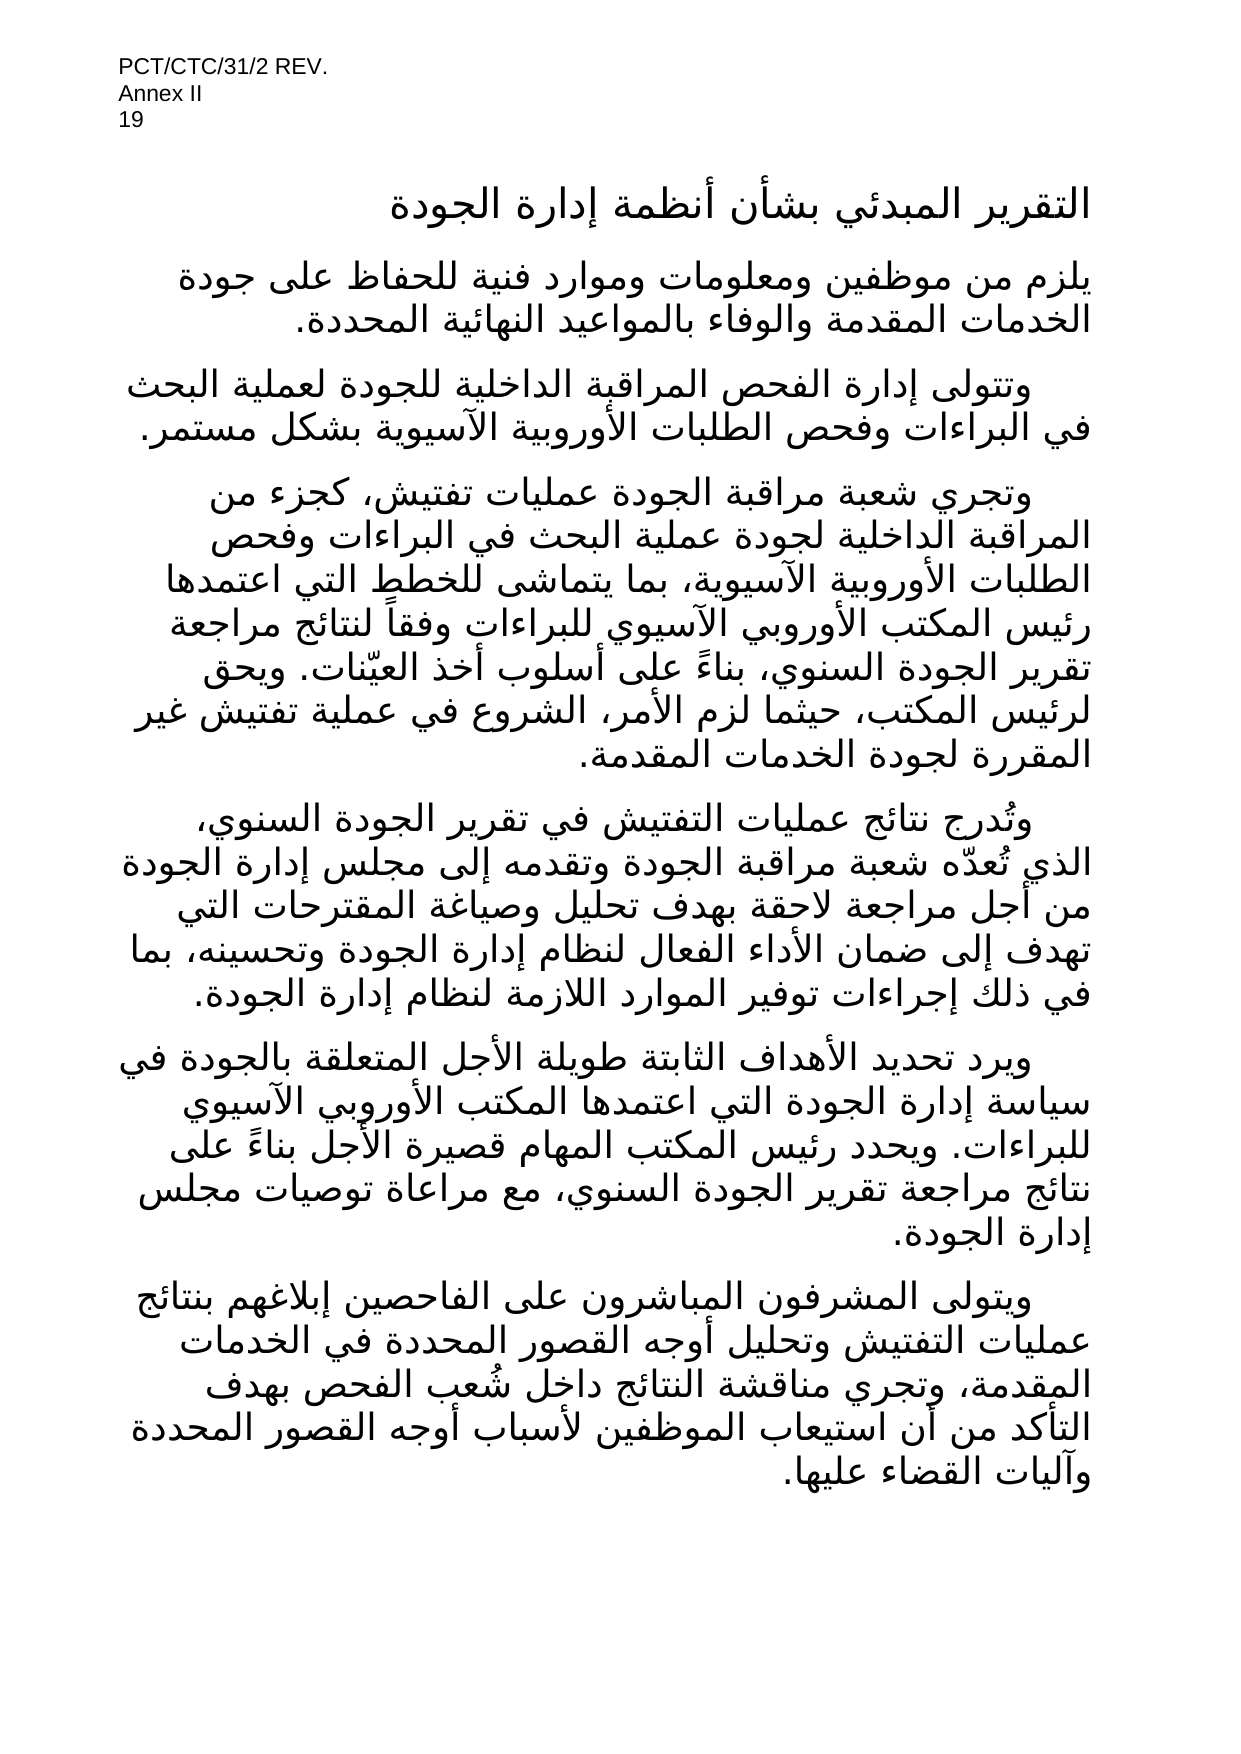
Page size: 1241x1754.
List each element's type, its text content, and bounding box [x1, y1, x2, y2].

text وتُدرج نتائج عمليات التفتيش في تقرير الجودة السنوي، الذي تُعدّه شعبة مراقبة الجودة وتقدمه إلى مجلس إدارة الجودة من أجل مراجعة لاحقة بهدف تحليل وصياغة المقترحات التي تهدف إلى ضمان الأداء الفعال لنظام إدارة الجودة وتحسينه، بما في ذلك إجراءات توفير الموارد اللازمة لنظام إدارة الجودة. [118, 797, 1092, 1015]
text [118, 254, 1092, 342]
text وتتولى إدارة الفحص المراقبة الداخلية للجودة لعملية البحث في البراءات وفحص الطلبات الأوروبية الآسيوية بشكل مستمر. [118, 362, 1092, 450]
text ويتولى المشرفون المباشرون على الفاحصين إبلاغهم بنتائج عمليات التفتيش وتحليل أوجه القصور المحددة في الخدمات المقدمة، وتجري مناقشة النتائج داخل شُعب الفحص بهدف التأكد من أن استيعاب الموظفين لأسباب أوجه القصور المحددة وآليات القضاء عليها. [118, 1275, 1092, 1493]
text ويرد تحديد الأهداف الثابتة طويلة الأجل المتعلقة بالجودة في سياسة إدارة الجودة التي اعتمدها المكتب الأوروبي الآسيوي للبراءات. ويحدد رئيس المكتب المهام قصيرة الأجل بناءً على نتائج مراجعة تقرير الجودة السنوي، مع مراعاة توصيات مجلس إدارة الجودة. [118, 1036, 1092, 1254]
text وتجري شعبة مراقبة الجودة عمليات تفتيش، كجزء من المراقبة الداخلية لجودة عملية البحث في البراءات وفحص الطلبات الأوروبية الآسيوية، بما يتماشى للخطط التي اعتمدها رئيس المكتب الأوروبي الآسيوي للبراءات وفقاً لنتائج مراجعة تقرير الجودة السنوي، بناءً على أسلوب أخذ العيّنات. ويحق لرئيس المكتب، حيثما لزم الأمر، الشروع في عملية تفتيش غير المقررة لجودة الخدمات المقدمة. [118, 471, 1092, 776]
